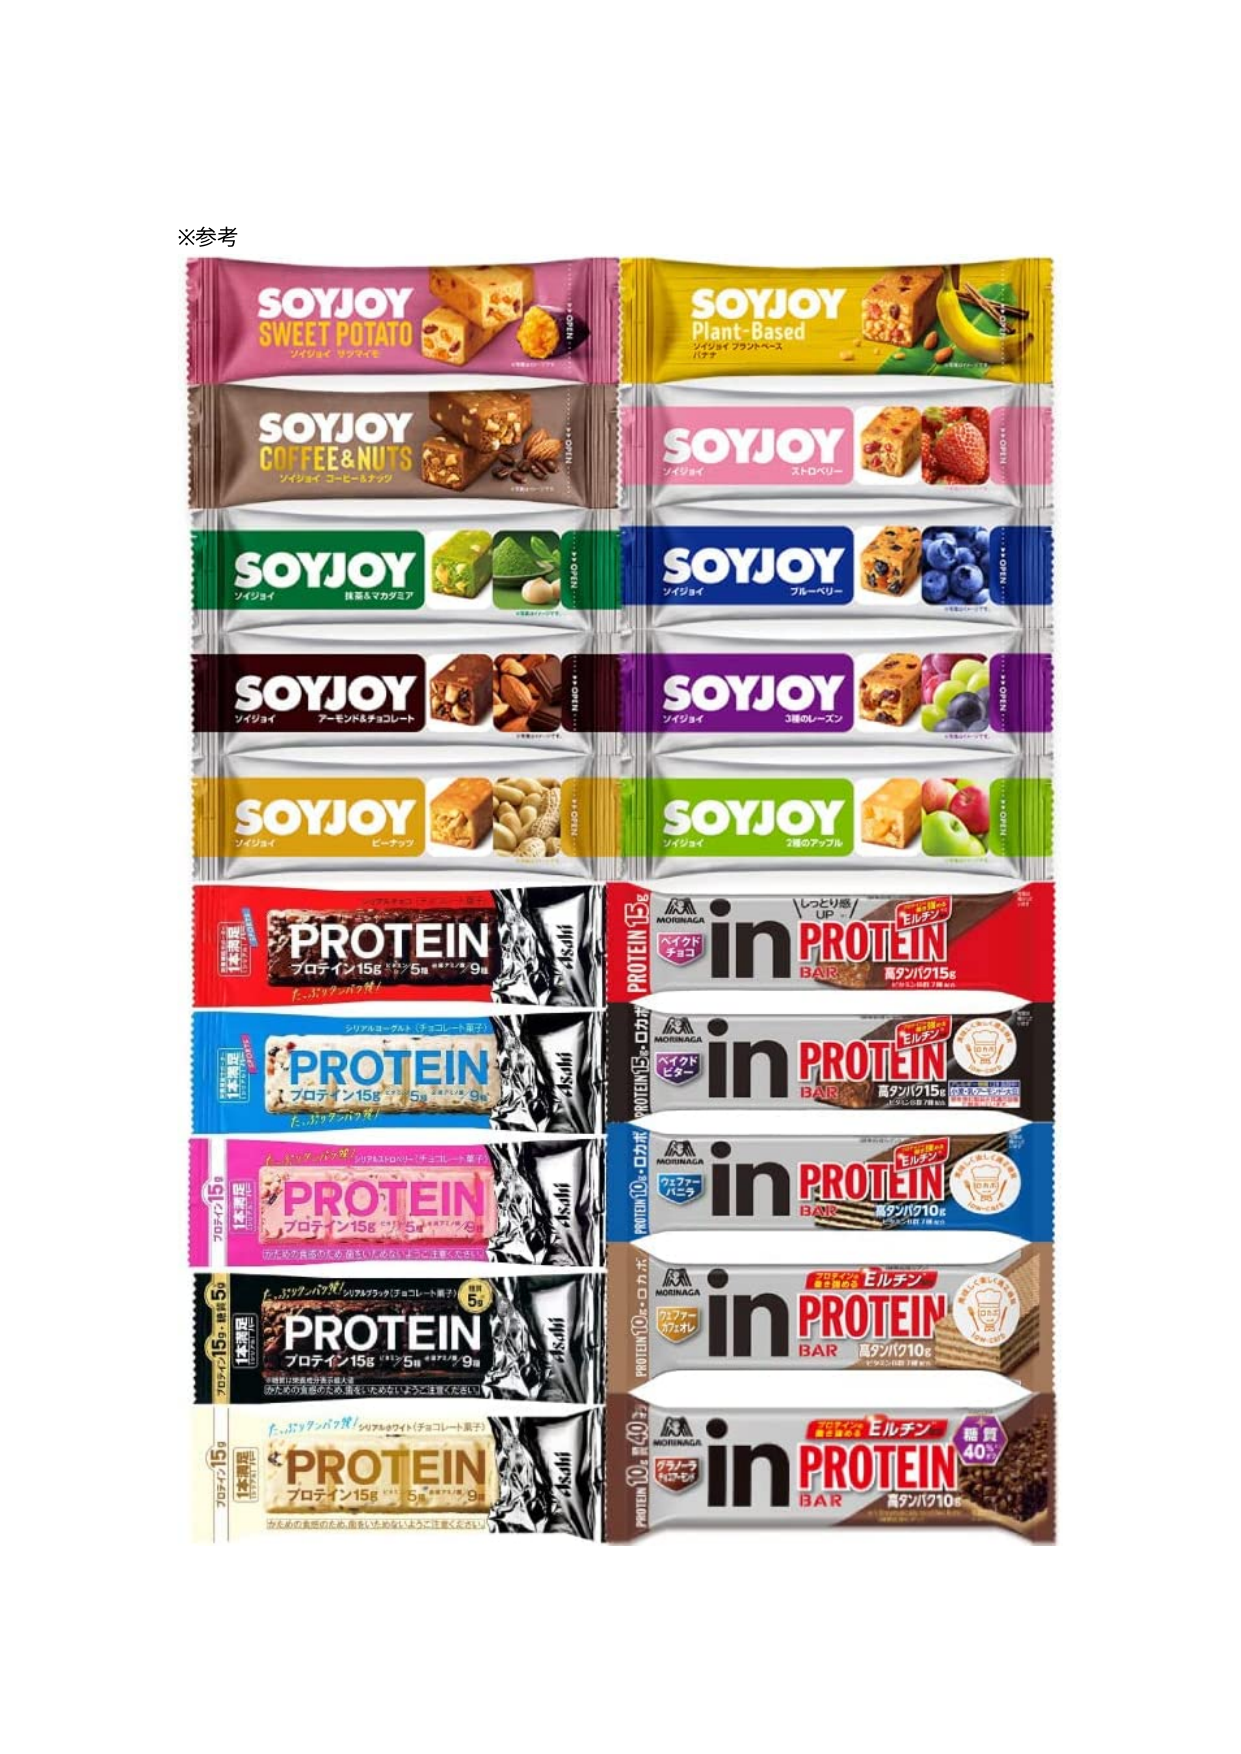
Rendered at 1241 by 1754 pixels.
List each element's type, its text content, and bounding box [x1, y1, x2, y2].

text ※参考 [177, 217, 1063, 254]
picture [177, 254, 1063, 1546]
